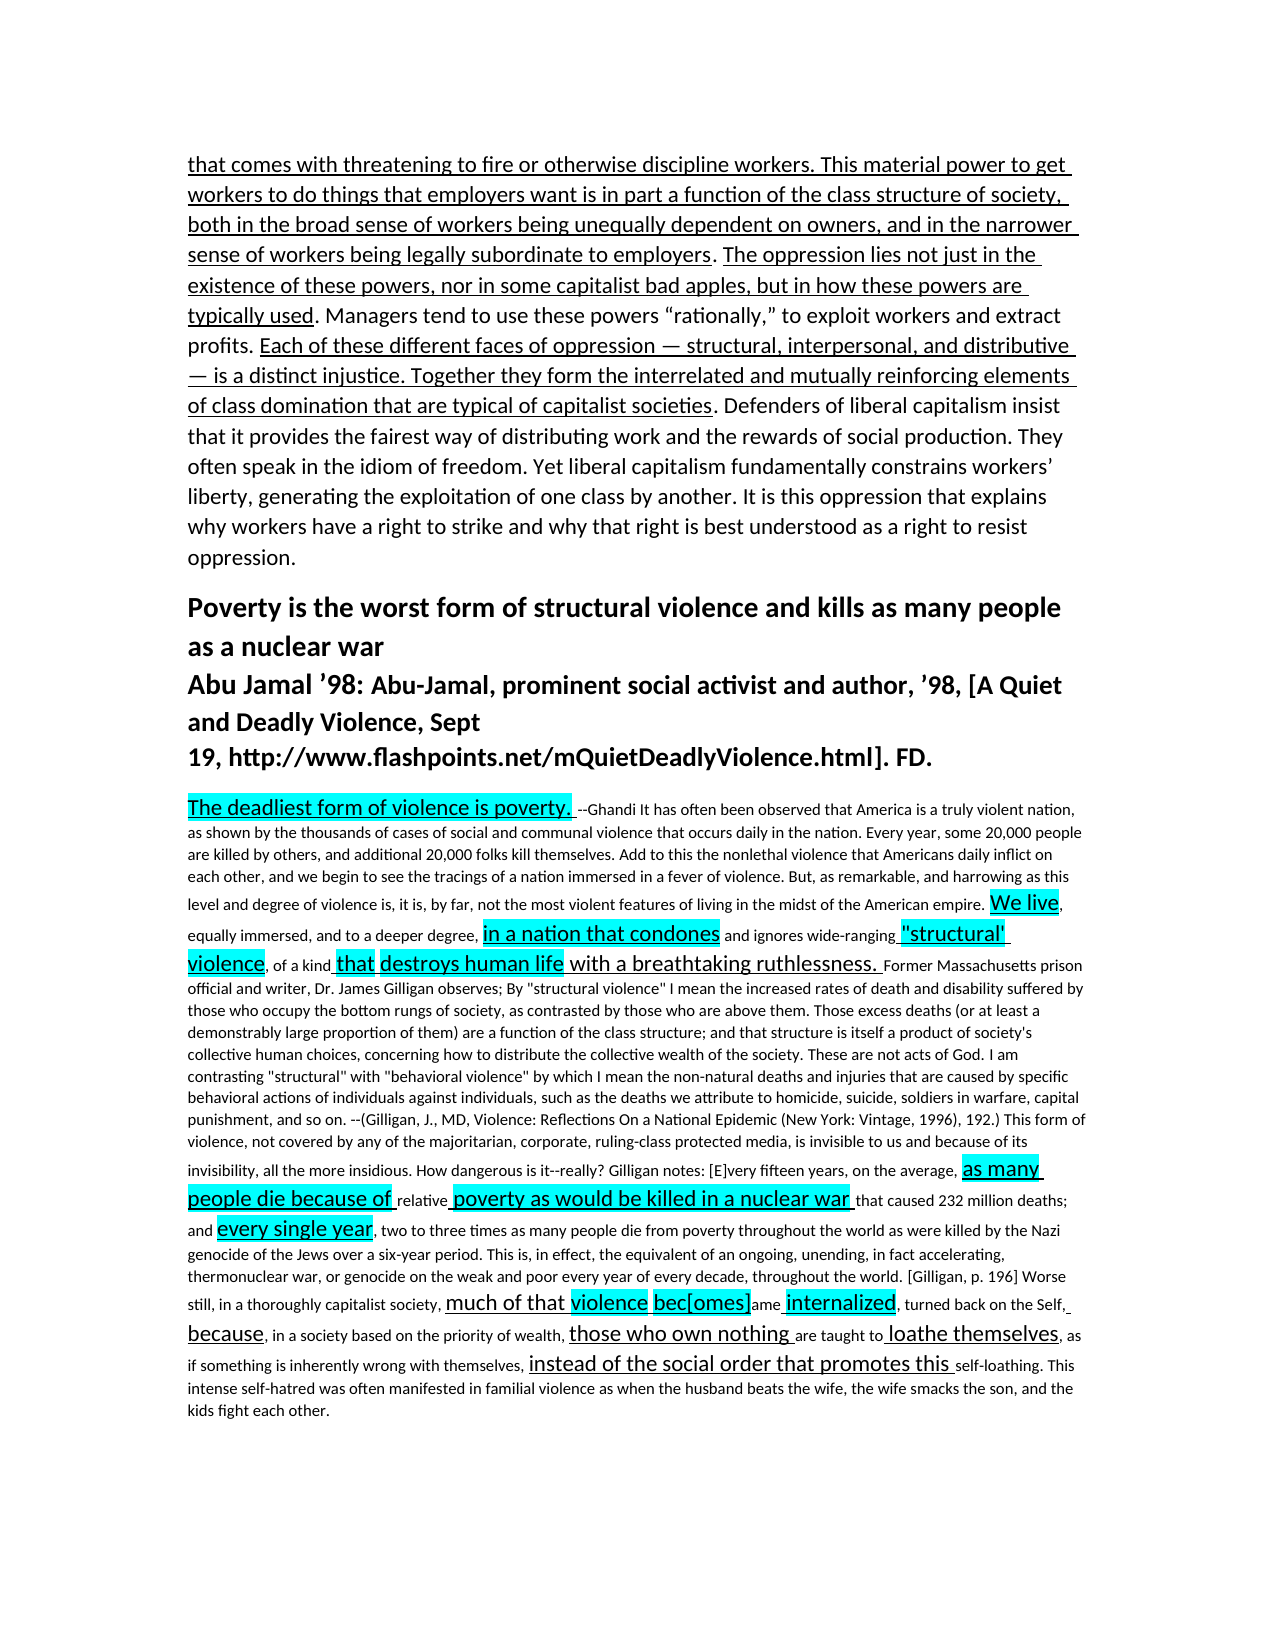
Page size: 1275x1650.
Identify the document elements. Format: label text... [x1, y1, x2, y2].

subtitle Poverty is the worst form of structural violence and kills as many people as a nuclear war [187, 589, 1087, 664]
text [187, 150, 1087, 571]
text Abu Jamal ’98: Abu-Jamal, prominent social activist and author, ’98, [A Quiet and Deadly Violence, Sept 19, http://www.flashpoints.net/mQuietDeadlyViolence.html]. FD. [187, 666, 1087, 773]
text The deadliest form of violence is poverty. --Ghandi It has often been observed that America is a truly violent nation, as shown by the thousands of cases of social and communal violence that occurs daily in the nation. Every year, some 20,000 people are killed by others, and additional 20,000 folks kill themselves. Add to this the nonlethal violence that Americans daily inflict on each other, and we begin to see the tracings of a nation immersed in a fever of violence. But, as remarkable, and harrowing as this level and degree of violence is, it is, by far, not the most violent features of living in the midst of the American empire. We live, equally immersed, and to a deeper degree, in a nation that condones and ignores wide-ranging "structural' violence, of a kind that destroys human life with a breathtaking ruthlessness. Former Massachusetts prison official and writer, Dr. James Gilligan observes; By "structural violence" I mean the increased rates of death and disability suffered by those who occupy the bottom rungs of society, as contrasted by those who are above them. Those excess deaths (or at least a demonstrably large proportion of them) are a function of the class structure; and that structure is itself a product of society's collective human choices, concerning how to distribute the collective wealth of the society. These are not acts of God. I am contrasting "structural" with "behavioral violence" by which I mean the non-natural deaths and injuries that are caused by specific behavioral actions of individuals against individuals, such as the deaths we attribute to homicide, suicide, soldiers in warfare, capital punishment, and so on. --(Gilligan, J., MD, Violence: Reflections On a National Epidemic (New York: Vintage, 1996), 192.) This form of violence, not covered by any of the majoritarian, corporate, ruling-class protected media, is invisible to us and because of its invisibility, all the more insidious. How dangerous is it--really? Gilligan notes: [E]very fifteen years, on the average, as many people die because of relative poverty as would be killed in a nuclear war that caused 232 million deaths; and every single year, two to three times as many people die from poverty throughout the world as were killed by the Nazi genocide of the Jews over a six-year period. This is, in effect, the equivalent of an ongoing, unending, in fact accelerating, thermonuclear war, or genocide on the weak and poor every year of every decade, throughout the world. [Gilligan, p. 196] Worse still, in a thoroughly capitalist society, much of that violence bec[omes]ame internalized, turned back on the Self, because, in a society based on the priority of wealth, those who own nothing are taught to loathe themselves, as if something is inherently wrong with themselves, instead of the social order that promotes this self-loathing. This intense self-hatred was often manifested in familial violence as when the husband beats the wife, the wife smacks the son, and the kids fight each other. [187, 793, 1087, 1421]
